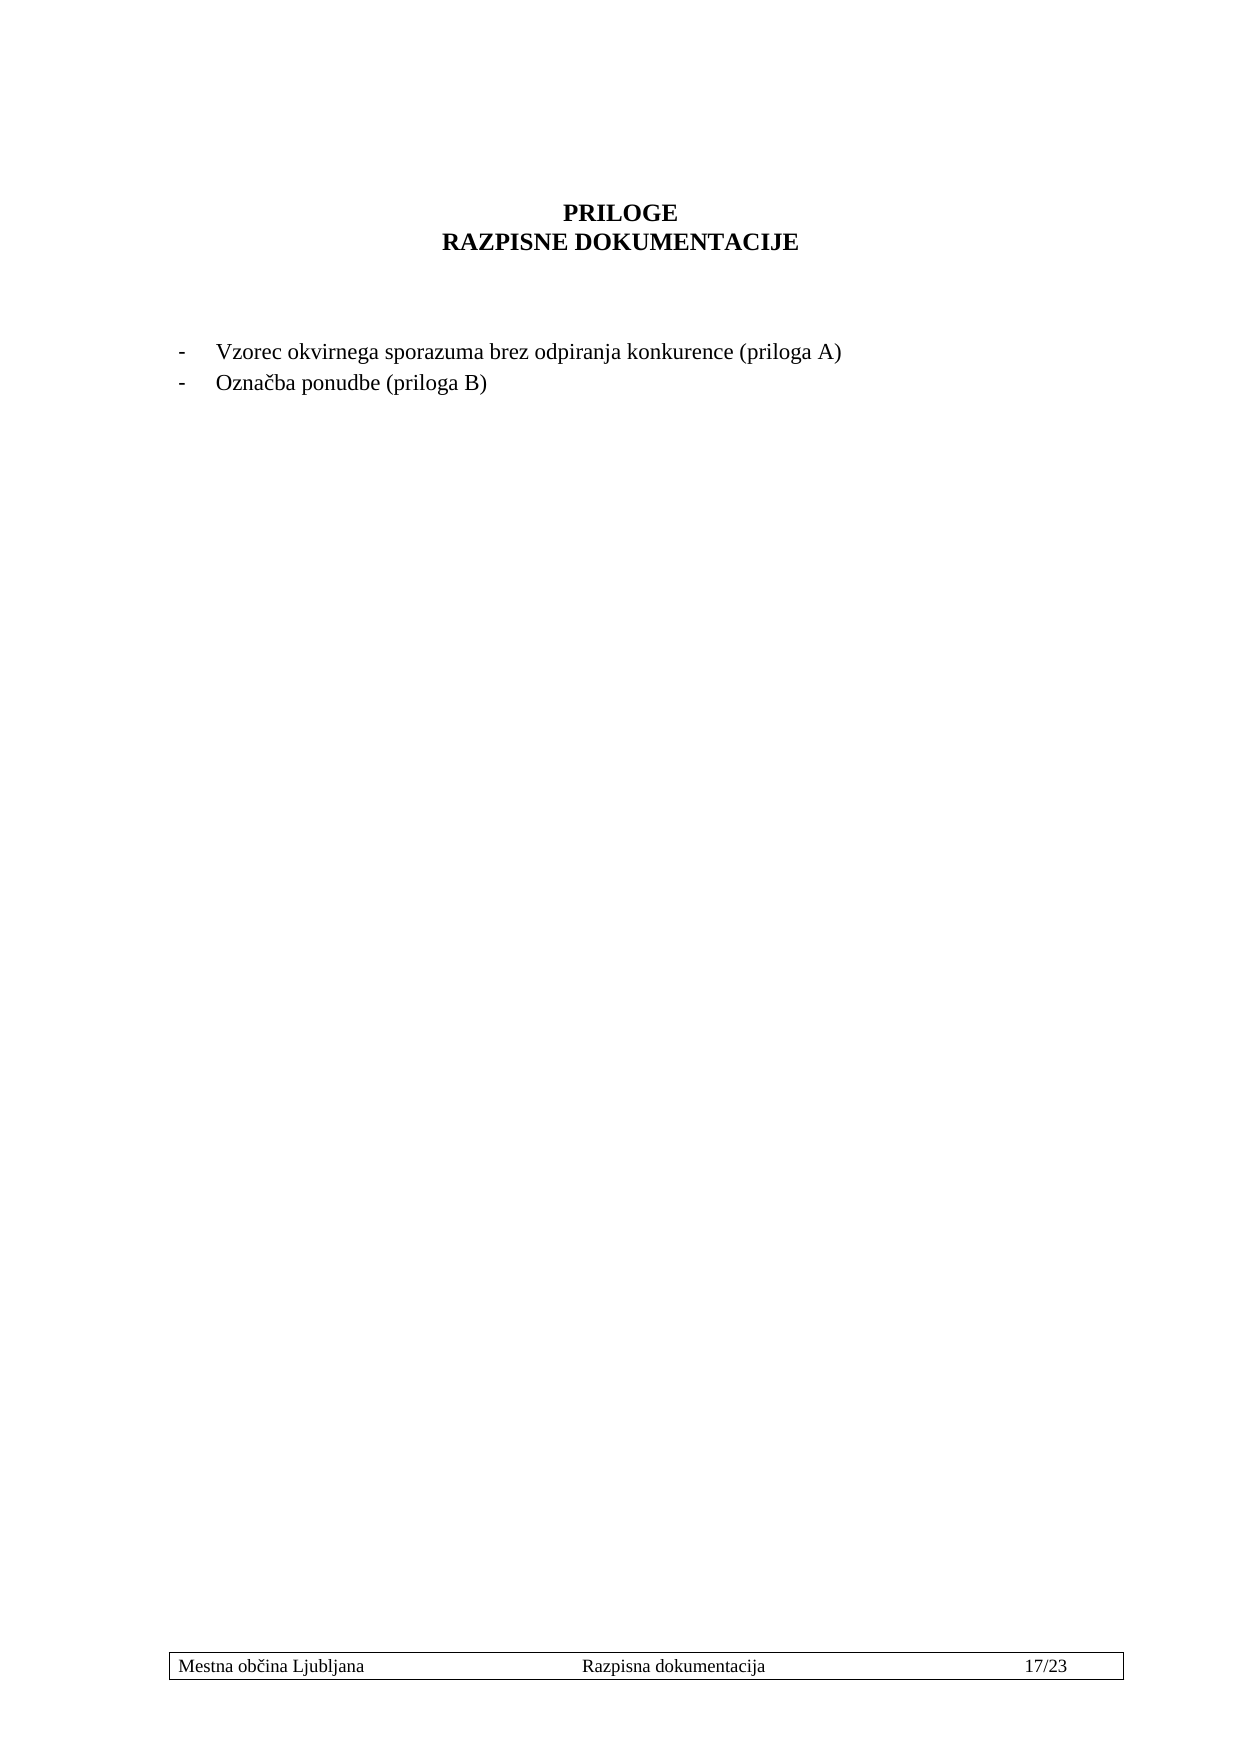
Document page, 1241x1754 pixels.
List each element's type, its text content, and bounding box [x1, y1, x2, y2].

text RAZPISNE DOKUMENTACIJE [178, 227, 1063, 256]
list Označba ponudbe (priloga B) [178, 366, 1063, 398]
text PRILOGE [178, 198, 1063, 227]
list Vzorec okvirnega sporazuma brez odpiranja konkurence (priloga A) [178, 335, 1063, 366]
